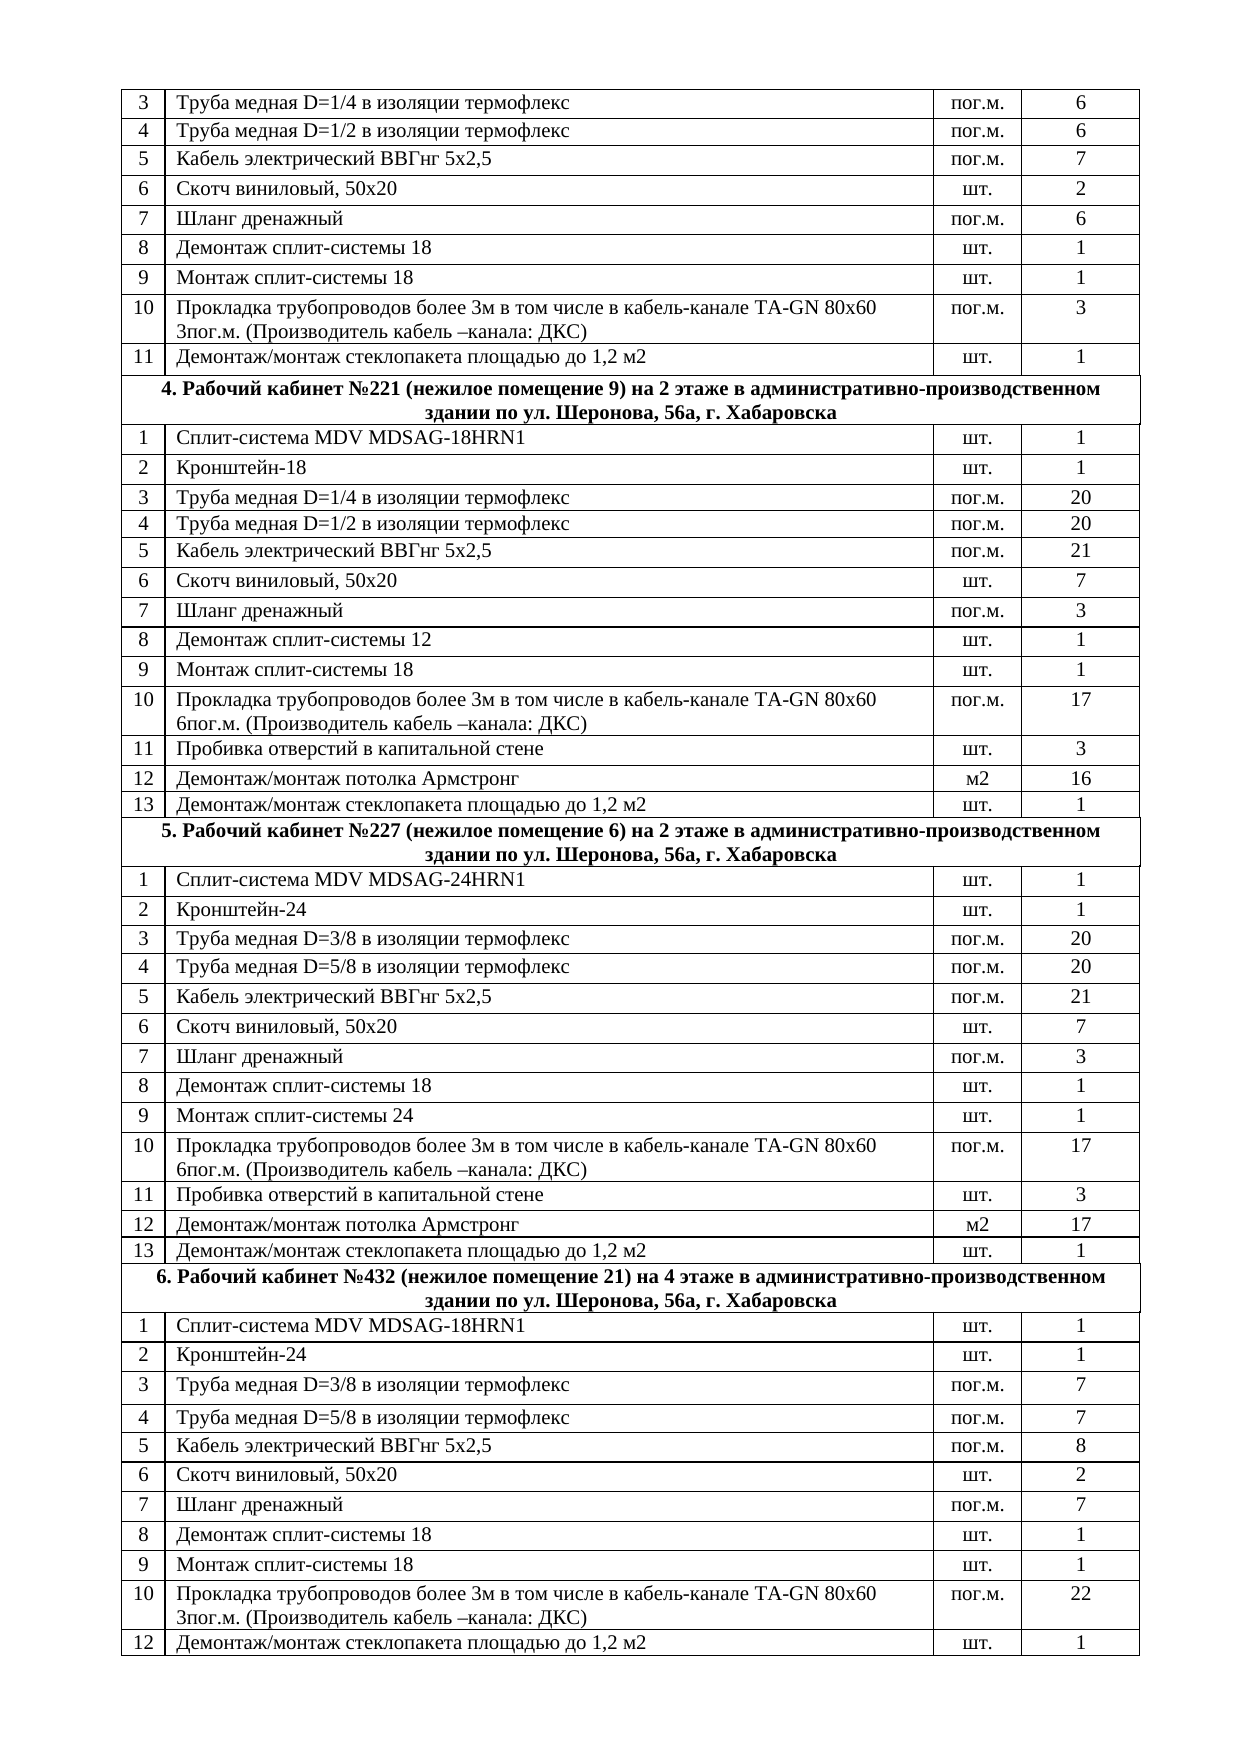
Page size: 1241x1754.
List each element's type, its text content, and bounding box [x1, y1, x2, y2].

table_cell 12 [122, 1630, 164, 1655]
table_cell 13 [122, 1238, 164, 1262]
table_cell Кабель электрический ВВГнг 5х2,5 [166, 538, 933, 567]
table_cell 1 [122, 1313, 164, 1341]
table_cell Шланг дренажный [166, 1044, 933, 1072]
table_cell Монтаж сплит-системы 24 [166, 1103, 933, 1132]
table_cell шт. [934, 1630, 1021, 1655]
table_cell Демонтаж/монтаж стеклопакета площадью до 1,2 м2 [166, 1238, 933, 1262]
table_cell Демонтаж/монтаж стеклопакета площадью до 1,2 м2 [166, 792, 933, 817]
table_cell пог.м. [934, 485, 1021, 510]
table_cell 9 [122, 1103, 164, 1132]
table_cell 8 [122, 1522, 164, 1550]
table_cell 3 [122, 1372, 164, 1404]
table_cell шт. [934, 1343, 1021, 1371]
table_cell Шланг дренажный [166, 1492, 933, 1521]
table_cell 6 [122, 568, 164, 597]
table_cell шт. [934, 1014, 1021, 1042]
table_cell Монтаж сплит-системы 18 [166, 1551, 933, 1580]
table_cell Прокладка трубопроводов более 3м в том числе в кабель-канале ТА-GN 80x60 3пог.м. (Производитель кабель –канала: ДКС) [166, 1581, 933, 1629]
table_cell шт. [934, 1463, 1021, 1491]
table_cell пог.м. [934, 1133, 1021, 1181]
table_cell пог.м. [934, 1492, 1021, 1521]
table_cell 10 [122, 1581, 164, 1629]
table_cell 17 [1022, 1211, 1139, 1236]
table_cell м2 [934, 1211, 1021, 1236]
table_cell 1 [1022, 265, 1139, 293]
table_cell 6 [1022, 206, 1139, 234]
table_cell шт. [934, 792, 1021, 817]
table_cell 11 [122, 1182, 164, 1210]
table_cell Скотч виниловый, 50х20 [166, 568, 933, 597]
table_cell Шланг дренажный [166, 206, 933, 234]
table_cell Прокладка трубопроводов более 3м в том числе в кабель-канале ТА-GN 80x60 6пог.м. (Производитель кабель –канала: ДКС) [166, 1133, 933, 1181]
table_cell 3 [122, 90, 164, 117]
table_cell Скотч виниловый, 50х20 [166, 176, 933, 204]
table_cell Демонтаж сплит-системы 18 [166, 1522, 933, 1550]
table_cell Прокладка трубопроводов более 3м в том числе в кабель-канале ТА-GN 80x60 3пог.м. (Производитель кабель –канала: ДКС) [166, 295, 933, 343]
table_cell 1 [122, 867, 164, 896]
table_cell пог.м. [934, 538, 1021, 567]
table_cell 1 [1022, 344, 1139, 375]
table_cell 4 [122, 511, 164, 537]
table_cell 1 [1022, 1630, 1139, 1655]
table_cell 20 [1022, 954, 1139, 983]
table_cell пог.м. [934, 1581, 1021, 1629]
table_cell 8 [122, 1073, 164, 1102]
table_cell 3 [122, 485, 164, 510]
table_cell шт. [934, 455, 1021, 484]
table_cell пог.м. [934, 1044, 1021, 1072]
table_cell пог.м. [934, 90, 1021, 117]
table_cell Пробивка отверстий в капитальной стене [166, 1182, 933, 1210]
table_cell пог.м. [934, 687, 1021, 735]
table_cell шт. [934, 176, 1021, 204]
table_cell 10 [122, 295, 164, 343]
table_cell 2 [1022, 176, 1139, 204]
table_cell 1 [1022, 1522, 1139, 1550]
table_cell шт. [934, 1551, 1021, 1580]
table_cell Прокладка трубопроводов более 3м в том числе в кабель-канале ТА-GN 80x60 6пог.м. (Производитель кабель –канала: ДКС) [166, 687, 933, 735]
table_cell Демонтаж сплит-системы 18 [166, 235, 933, 264]
table_cell 7 [122, 1044, 164, 1072]
table_cell Сплит-система MDV MDSAG-18HRN1 [166, 425, 933, 454]
table_cell 13 [122, 792, 164, 817]
table_cell 8 [1022, 1433, 1139, 1461]
table_cell 1 [122, 425, 164, 454]
table_cell 8 [122, 235, 164, 264]
table_cell Кабель электрический ВВГнг 5х2,5 [166, 984, 933, 1013]
table_cell Кронштейн-24 [166, 897, 933, 925]
table_cell 1 [1022, 628, 1139, 656]
table_cell 7 [122, 598, 164, 626]
table_cell 7 [1022, 1014, 1139, 1042]
table_cell 6. Рабочий кабинет №432 (нежилое помещение 21) на 4 этаже в административно-производственном здании по ул. Шеронова, 56а, г. Хабаровска [122, 1264, 1140, 1312]
table_cell 7 [122, 1492, 164, 1521]
table_cell 16 [1022, 766, 1139, 791]
table_cell 3 [1022, 1044, 1139, 1072]
table_cell Сплит-система MDV MDSAG-18HRN1 [166, 1313, 933, 1341]
table_cell шт. [934, 897, 1021, 925]
table_cell шт. [934, 657, 1021, 686]
table_cell 1 [1022, 897, 1139, 925]
table_cell шт. [934, 1522, 1021, 1550]
table_cell Монтаж сплит-системы 18 [166, 265, 933, 293]
table_cell 9 [122, 265, 164, 293]
table_cell пог.м. [934, 1405, 1021, 1432]
table_cell 1 [1022, 455, 1139, 484]
table_cell Демонтаж/монтаж потолка Армстронг [166, 1211, 933, 1236]
table_cell 7 [1022, 1372, 1139, 1404]
table_cell Демонтаж/монтаж потолка Армстронг [166, 766, 933, 791]
table_cell 3 [1022, 1182, 1139, 1210]
table_cell 8 [122, 628, 164, 656]
table_cell 3 [1022, 736, 1139, 764]
table_cell Труба медная D=1/2 в изоляции термофлекс [166, 119, 933, 145]
table_cell пог.м. [934, 295, 1021, 343]
table_cell 5 [122, 1433, 164, 1461]
table_cell 2 [1022, 1463, 1139, 1491]
table_cell Шланг дренажный [166, 598, 933, 626]
table_cell 4 [122, 954, 164, 983]
table_cell шт. [934, 1182, 1021, 1210]
table_cell шт. [934, 1073, 1021, 1102]
table_cell Кронштейн-18 [166, 455, 933, 484]
table_cell 5 [122, 538, 164, 567]
table_cell шт. [934, 265, 1021, 293]
table_cell 2 [122, 455, 164, 484]
table_cell 6 [122, 1014, 164, 1042]
table_cell 20 [1022, 511, 1139, 537]
table_cell Труба медная D=5/8 в изоляции термофлекс [166, 1405, 933, 1432]
table_cell 4 [122, 119, 164, 145]
table_cell Монтаж сплит-системы 18 [166, 657, 933, 686]
table_cell 11 [122, 736, 164, 764]
table_cell 9 [122, 657, 164, 686]
table_cell Пробивка отверстий в капитальной стене [166, 736, 933, 764]
table_cell Скотч виниловый, 50х20 [166, 1014, 933, 1042]
table_cell 3 [1022, 598, 1139, 626]
table_cell 3 [122, 926, 164, 953]
table_cell 20 [1022, 485, 1139, 510]
table_cell 22 [1022, 1581, 1139, 1629]
table_cell 17 [1022, 687, 1139, 735]
table_cell Сплит-система MDV MDSAG-24HRN1 [166, 867, 933, 896]
table_cell 11 [122, 344, 164, 375]
table_cell 1 [1022, 867, 1139, 896]
table_cell 21 [1022, 538, 1139, 567]
table_cell 7 [1022, 1492, 1139, 1521]
table_cell 1 [1022, 235, 1139, 264]
table_cell шт. [934, 1238, 1021, 1262]
table_cell пог.м. [934, 1372, 1021, 1404]
table_cell 7 [1022, 146, 1139, 175]
table_cell шт. [934, 235, 1021, 264]
table_cell Труба медная D=3/8 в изоляции термофлекс [166, 1372, 933, 1404]
table_cell 2 [122, 1343, 164, 1371]
table_cell Демонтаж/монтаж стеклопакета площадью до 1,2 м2 [166, 344, 933, 375]
table_cell 5. Рабочий кабинет №227 (нежилое помещение 6) на 2 этаже в административно-производственном здании по ул. Шеронова, 56а, г. Хабаровска [122, 818, 1140, 866]
table_cell шт. [934, 568, 1021, 597]
table_cell 21 [1022, 984, 1139, 1013]
table_cell 10 [122, 687, 164, 735]
table_cell шт. [934, 867, 1021, 896]
table_cell 4 [122, 1405, 164, 1432]
table_cell Труба медная D=3/8 в изоляции термофлекс [166, 926, 933, 953]
table_cell 1 [1022, 1103, 1139, 1132]
table_cell 7 [122, 206, 164, 234]
table_cell 2 [122, 897, 164, 925]
table_cell 3 [1022, 295, 1139, 343]
table_cell 12 [122, 1211, 164, 1236]
table_cell шт. [934, 1103, 1021, 1132]
table_cell 5 [122, 984, 164, 1013]
table_cell 1 [1022, 1313, 1139, 1341]
table_cell Кронштейн-24 [166, 1343, 933, 1371]
table_cell Труба медная D=1/4 в изоляции термофлекс [166, 90, 933, 117]
table_cell шт. [934, 1313, 1021, 1341]
table_cell Демонтаж сплит-системы 18 [166, 1073, 933, 1102]
table_cell 12 [122, 766, 164, 791]
table_cell 7 [1022, 568, 1139, 597]
table_cell пог.м. [934, 119, 1021, 145]
table_cell шт. [934, 736, 1021, 764]
table_cell Труба медная D=5/8 в изоляции термофлекс [166, 954, 933, 983]
table_cell Труба медная D=1/2 в изоляции термофлекс [166, 511, 933, 537]
table_cell 6 [122, 176, 164, 204]
table_cell 6 [122, 1463, 164, 1491]
table_cell 6 [1022, 119, 1139, 145]
table_cell 9 [122, 1551, 164, 1580]
table_cell 7 [1022, 1405, 1139, 1432]
table_cell пог.м. [934, 954, 1021, 983]
table_cell Скотч виниловый, 50х20 [166, 1463, 933, 1491]
table_cell 1 [1022, 1343, 1139, 1371]
table_cell шт. [934, 344, 1021, 375]
table_cell 1 [1022, 1073, 1139, 1102]
table_cell пог.м. [934, 1433, 1021, 1461]
table_cell пог.м. [934, 146, 1021, 175]
table_cell Кабель электрический ВВГнг 5х2,5 [166, 1433, 933, 1461]
table_cell 1 [1022, 425, 1139, 454]
table_cell шт. [934, 425, 1021, 454]
table_cell 1 [1022, 657, 1139, 686]
table_cell Труба медная D=1/4 в изоляции термофлекс [166, 485, 933, 510]
table_cell 1 [1022, 792, 1139, 817]
table_cell 5 [122, 146, 164, 175]
table_cell пог.м. [934, 598, 1021, 626]
table_cell шт. [934, 628, 1021, 656]
table_cell Кабель электрический ВВГнг 5х2,5 [166, 146, 933, 175]
table_cell 1 [1022, 1238, 1139, 1262]
table_cell 17 [1022, 1133, 1139, 1181]
table_cell 20 [1022, 926, 1139, 953]
table_cell пог.м. [934, 984, 1021, 1013]
table_cell пог.м. [934, 511, 1021, 537]
table_cell Демонтаж сплит-системы 12 [166, 628, 933, 656]
table_cell 4. Рабочий кабинет №221 (нежилое помещение 9) на 2 этаже в административно-производственном здании по ул. Шеронова, 56а, г. Хабаровска [122, 376, 1140, 424]
table_cell 10 [122, 1133, 164, 1181]
table_cell м2 [934, 766, 1021, 791]
table_cell Демонтаж/монтаж стеклопакета площадью до 1,2 м2 [166, 1630, 933, 1655]
table_cell пог.м. [934, 926, 1021, 953]
table_cell пог.м. [934, 206, 1021, 234]
table_cell 6 [1022, 90, 1139, 117]
table_cell 1 [1022, 1551, 1139, 1580]
